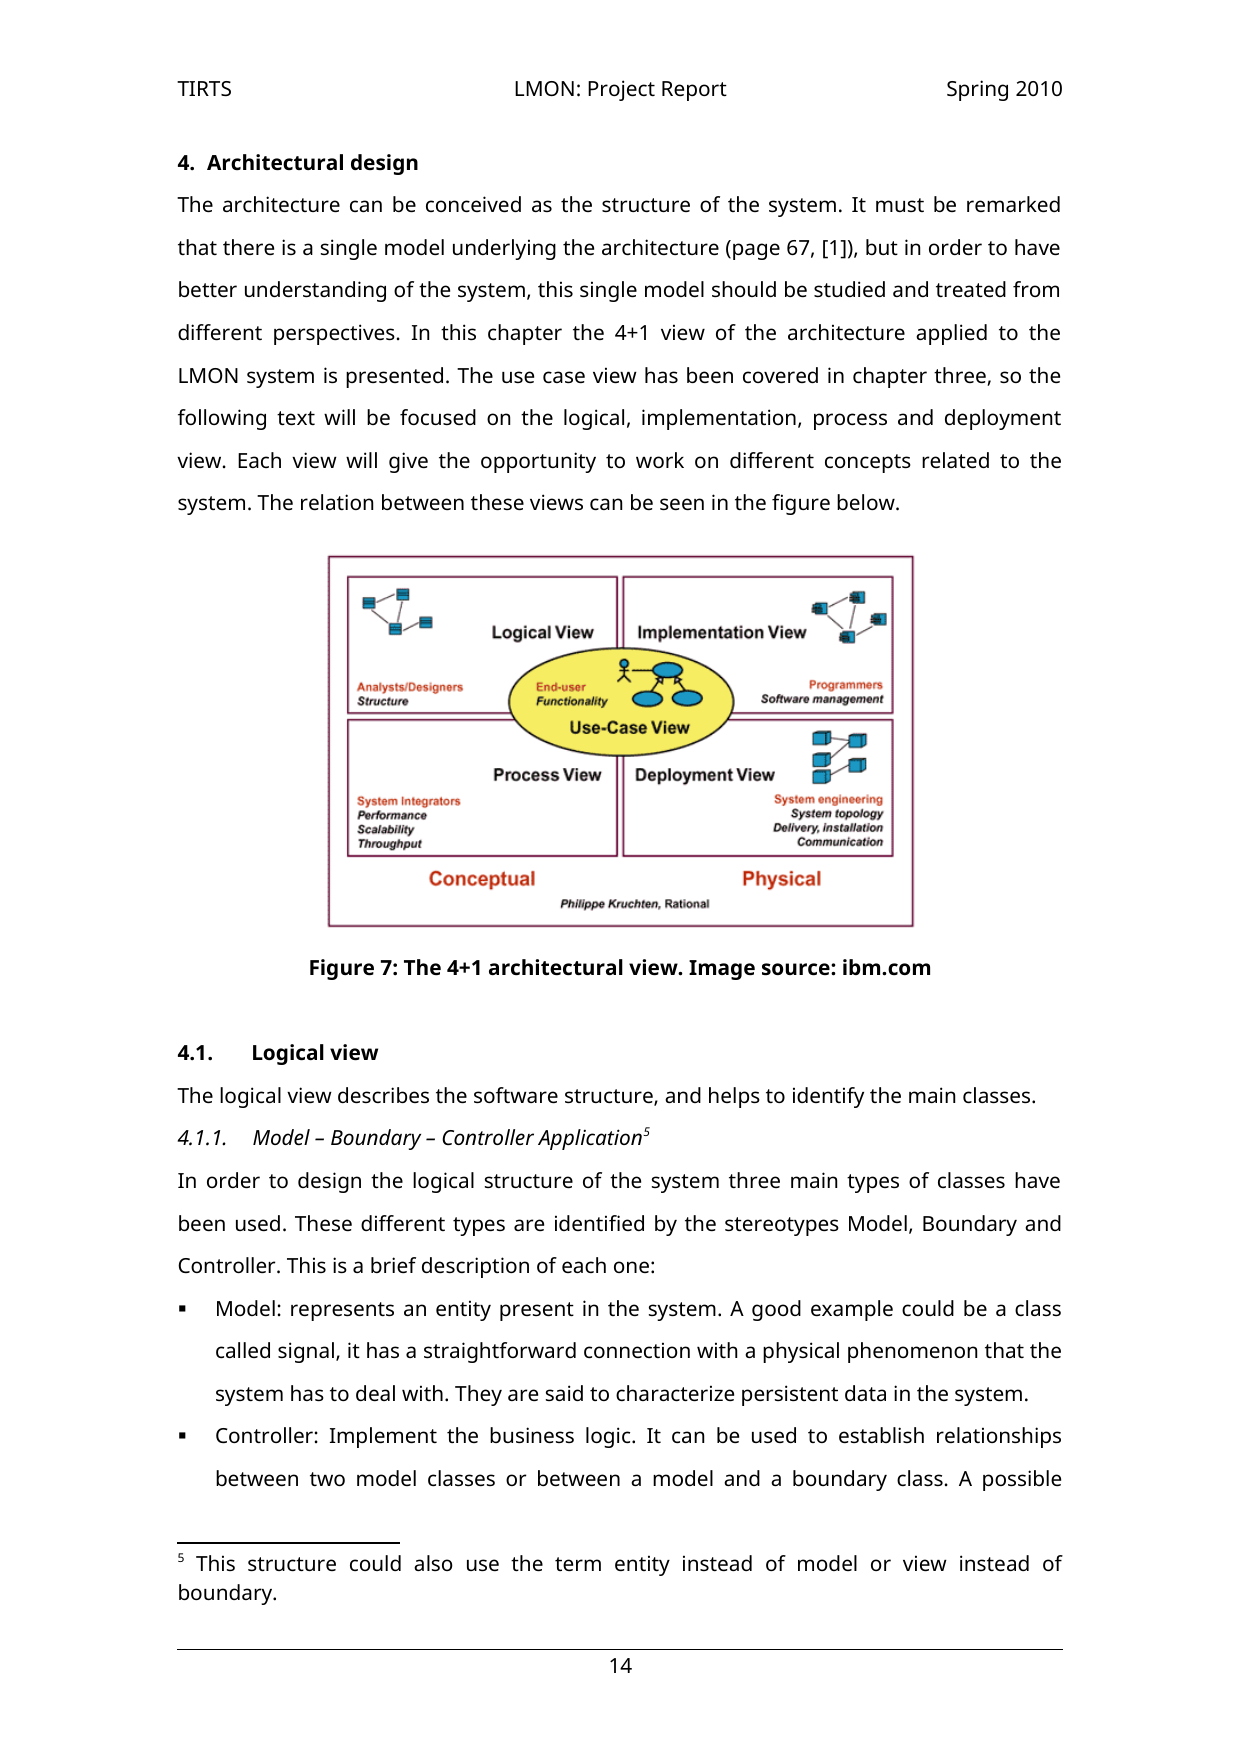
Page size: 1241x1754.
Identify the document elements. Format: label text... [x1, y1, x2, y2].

text The architecture can be conceived as the structure of the system. It must be remarked that there is a single model underlying the architecture (page 67, [1]), but in order to have better understanding of the system, this single model should be studied and treated from different perspectives. In this chapter the 4+1 view of the architecture applied to the LMON system is presented. The use case view has been covered in chapter three, so the following text will be focused on the logical, implementation, process and deployment view. Each view will give the opportunity to work on different concepts related to the system. The relation between these views can be seen in the figure below. [177, 190, 1063, 517]
text In order to design the logical structure of the system three main types of classes have been used. These different types are identified by the stereotypes Model, Boundary and Controller. This is a brief description of each one: [177, 1166, 1063, 1280]
subtitle Logical view [177, 1038, 1063, 1067]
list Model: represents an entity present in the system. A good example could be a class called signal, it has a straightforward connection with a physical phenomenon that the system has to deal with. They are said to characterize persistent data in the system. [177, 1294, 1063, 1407]
subtitle Architectural design [177, 148, 1063, 176]
subtitle Model – Boundary – Controller Application [177, 1123, 1063, 1152]
text Figure 7: The 4+1 architectural view. Image source: ibm.com [177, 953, 1063, 981]
text The logical view describes the software structure, and helps to identify the main classes. [177, 1081, 1063, 1109]
picture [306, 531, 935, 953]
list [177, 1422, 1063, 1493]
